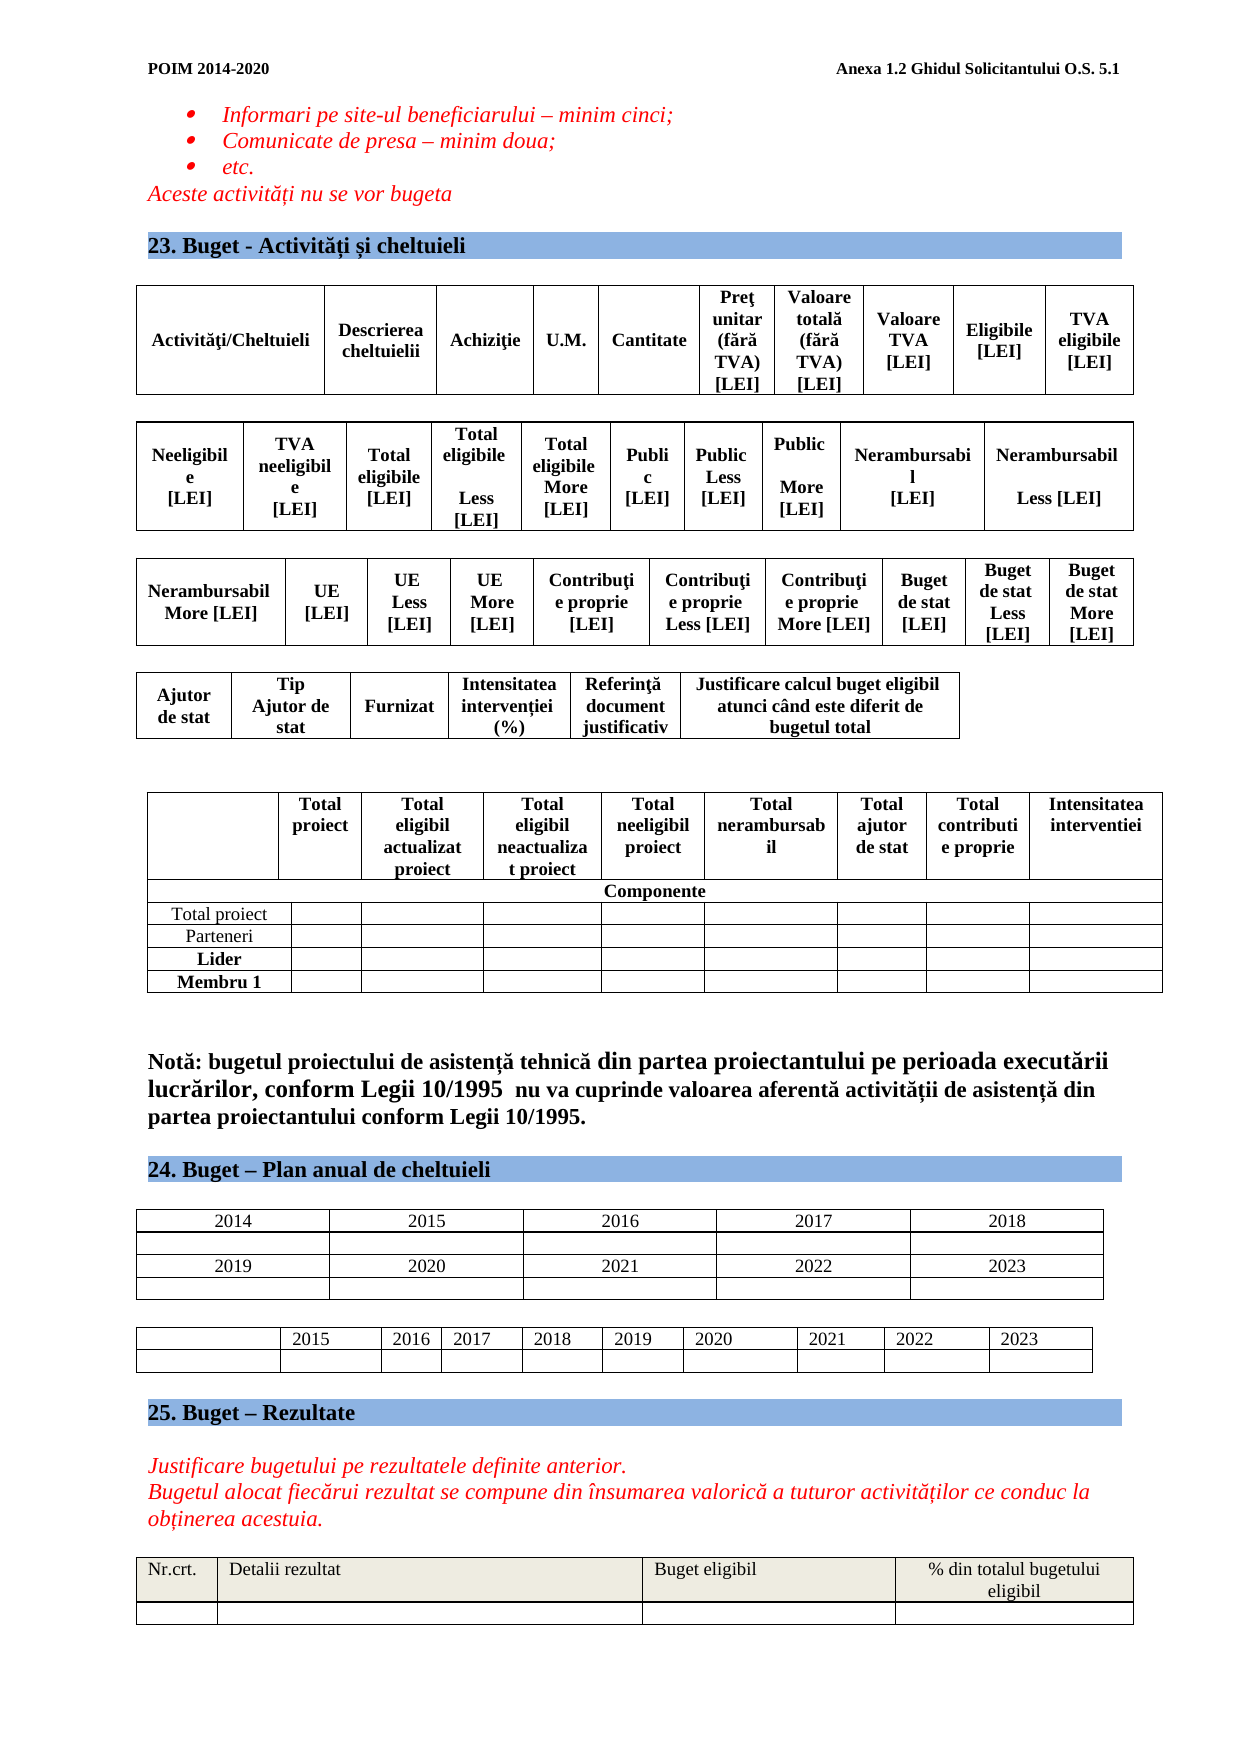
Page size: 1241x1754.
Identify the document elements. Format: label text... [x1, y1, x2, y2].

table_cell [602, 948, 704, 969]
table_header TVA eligibile [LEI] [1046, 286, 1133, 394]
table_cell [838, 925, 926, 947]
table_header % din totalul bugetului eligibil [896, 1558, 1133, 1601]
table_cell [602, 925, 704, 947]
table_cell [523, 1350, 602, 1372]
table_header Furnizat [351, 673, 448, 738]
table_header Achiziţie [437, 286, 533, 394]
table_header Total eligibil actualizat proiect [362, 793, 483, 879]
table_cell [927, 925, 1029, 947]
table_header [137, 1328, 280, 1349]
table_header U.M. [534, 286, 598, 394]
table_header Total eligibil neactualizat proiect [484, 793, 601, 879]
subtitle 24. Buget – Plan anual de cheltuieli [148, 1156, 1122, 1182]
table_header Activităţi/Cheltuieli [137, 286, 324, 394]
subtitle 23. Buget - Activități și cheltuieli [148, 232, 1122, 259]
table_header Total eligibile [LEI] [347, 423, 431, 530]
table_header Tip Ajutor de stat [232, 673, 350, 738]
table_header 2018 [911, 1210, 1103, 1231]
table_cell [292, 925, 361, 947]
table_cell Componente [148, 880, 1162, 902]
table_header Valoare TVA [LEI] [864, 286, 953, 394]
table_cell 2021 [524, 1255, 716, 1277]
table_header UE More [LEI] [451, 559, 533, 645]
table_cell [281, 1350, 381, 1372]
table_header UE Less [LEI] [368, 559, 450, 645]
table_header Nr.crt. [137, 1558, 217, 1601]
table_header [148, 793, 278, 879]
table_cell Lider [148, 948, 291, 969]
table_cell 2022 [717, 1255, 910, 1277]
table_cell [292, 948, 361, 969]
text Justificare bugetului pe rezultatele definite anterior. [148, 1452, 1122, 1478]
table_cell [330, 1278, 523, 1299]
table_cell [484, 925, 601, 947]
table_cell [137, 1603, 217, 1624]
table_header Intensitatea intervenției (%) [449, 673, 570, 738]
table_header Neeligibile [LEI] [137, 423, 243, 530]
table_cell [362, 948, 483, 969]
table_header Ajutor de stat [137, 673, 231, 738]
table_cell [705, 903, 837, 924]
table_cell [705, 948, 837, 969]
table_header Justificare calcul buget eligibil atunci când este diferit de bugetul total [681, 673, 959, 738]
table_cell [442, 1350, 522, 1372]
table_cell [990, 1350, 1092, 1372]
table_header 2017 [717, 1210, 910, 1231]
table_cell [838, 903, 926, 924]
text Notă: bugetul proiectului de asistență tehnică din partea proiectantului pe perioada executării lucrărilor, conform Legii 10/1995 nu va cuprinde valoarea aferentă activității de asistență din partea proiectantului conform Legii 10/1995. [148, 1046, 1122, 1130]
table_header Nerambursabil More [LEI] [137, 559, 285, 645]
table_cell [362, 971, 483, 992]
table_header 2019 [603, 1328, 683, 1349]
table_header Valoare totală (fără TVA) [LEI] [775, 286, 863, 394]
table_header Nerambursabil [LEI] [841, 423, 984, 530]
list Comunicate de presa – minim doua; [185, 127, 1122, 153]
table_header Total nerambursabil [705, 793, 837, 879]
table_cell [602, 903, 704, 924]
table_cell [798, 1350, 884, 1372]
table_header 2018 [523, 1328, 602, 1349]
table_cell [382, 1350, 441, 1372]
subtitle 25. Buget – Rezultate [148, 1399, 1122, 1426]
table_cell [524, 1278, 716, 1299]
table_cell [911, 1233, 1103, 1254]
table_cell [717, 1233, 910, 1254]
table_header Public More [LEI] [763, 423, 840, 530]
table_header 2015 [281, 1328, 381, 1349]
table_header Total eligibile Less [LEI] [432, 423, 521, 530]
table_cell [603, 1350, 683, 1372]
table_cell [1030, 903, 1162, 924]
table_header 2023 [990, 1328, 1092, 1349]
table_cell [292, 971, 361, 992]
table_header Total neeligibil proiect [602, 793, 704, 879]
table_header Contribuţie proprie [LEI] [534, 559, 649, 645]
table_cell [362, 925, 483, 947]
table_header 2016 [524, 1210, 716, 1231]
table_header 2021 [798, 1328, 884, 1349]
table_cell [484, 971, 601, 992]
table_header Descrierea cheltuielii [325, 286, 436, 394]
table_header 2014 [137, 1210, 329, 1231]
text Bugetul alocat fiecărui rezultat se compune din însumarea valorică a tuturor activităților ce conduc la obținerea acestuia. [148, 1478, 1122, 1531]
table_cell Total proiect [148, 903, 291, 924]
table_cell [218, 1603, 642, 1624]
table_cell [684, 1350, 797, 1372]
table_header Buget eligibil [643, 1558, 895, 1601]
list etc. [185, 153, 1122, 180]
table_cell [911, 1278, 1103, 1299]
table_header Buget de stat More [LEI] [1050, 559, 1133, 645]
table_cell [524, 1233, 716, 1254]
table_header Referinţă document justificativ [571, 673, 680, 738]
table_cell [927, 903, 1029, 924]
table_cell [137, 1233, 329, 1254]
table_cell Membru 1 [148, 971, 291, 992]
table_header Contribuţie proprie Less [LEI] [650, 559, 765, 645]
table_header Public Less [LEI] [685, 423, 762, 530]
table_cell [705, 925, 837, 947]
table_cell [838, 971, 926, 992]
table_header Cantitate [599, 286, 699, 394]
table_cell 2023 [911, 1255, 1103, 1277]
table_cell [330, 1233, 523, 1254]
table_header Total contributie proprie [927, 793, 1029, 879]
table_header 2020 [684, 1328, 797, 1349]
text Aceste activități nu se vor bugeta [148, 180, 1122, 206]
table_cell 2020 [330, 1255, 523, 1277]
table_header Buget de stat [LEI] [883, 559, 965, 645]
table_cell [1030, 925, 1162, 947]
table_cell 2019 [137, 1255, 329, 1277]
table_header Buget de stat Less [LEI] [966, 559, 1049, 645]
table_header Public [LEI] [611, 423, 684, 530]
table_header Total eligibile More [LEI] [522, 423, 610, 530]
table_cell [717, 1278, 910, 1299]
table_cell [292, 903, 361, 924]
table_cell [838, 948, 926, 969]
table_header Contribuţie proprie More [LEI] [766, 559, 882, 645]
table_cell [705, 971, 837, 992]
table_cell [362, 903, 483, 924]
list Informari pe site-ul beneficiarului – minim cinci; [185, 101, 1122, 127]
table_header 2015 [330, 1210, 523, 1231]
table_cell [137, 1350, 280, 1372]
table_header Total proiect [279, 793, 361, 879]
table_header 2017 [442, 1328, 522, 1349]
table_cell [1030, 971, 1162, 992]
table_header Intensitatea interventiei [1030, 793, 1162, 879]
table_header Preţ unitar (fără TVA) [LEI] [700, 286, 774, 394]
table_header Total ajutor de stat [838, 793, 926, 879]
table_cell [885, 1350, 989, 1372]
table_cell [1030, 948, 1162, 969]
table_header 2022 [885, 1328, 989, 1349]
table_header Eligibile [LEI] [954, 286, 1045, 394]
table_cell [484, 948, 601, 969]
table_cell [643, 1603, 895, 1624]
table_cell [896, 1603, 1133, 1624]
table_header TVA neeligibile [LEI] [244, 423, 346, 530]
table_header Detalii rezultat [218, 1558, 642, 1601]
table_header UE [LEI] [286, 559, 367, 645]
table_cell Parteneri [148, 925, 291, 947]
table_cell [602, 971, 704, 992]
table_header Nerambursabil Less [LEI] [985, 423, 1133, 530]
table_cell [137, 1278, 329, 1299]
table_cell [927, 971, 1029, 992]
table_cell [484, 903, 601, 924]
table_header 2016 [382, 1328, 441, 1349]
table_cell [927, 948, 1029, 969]
